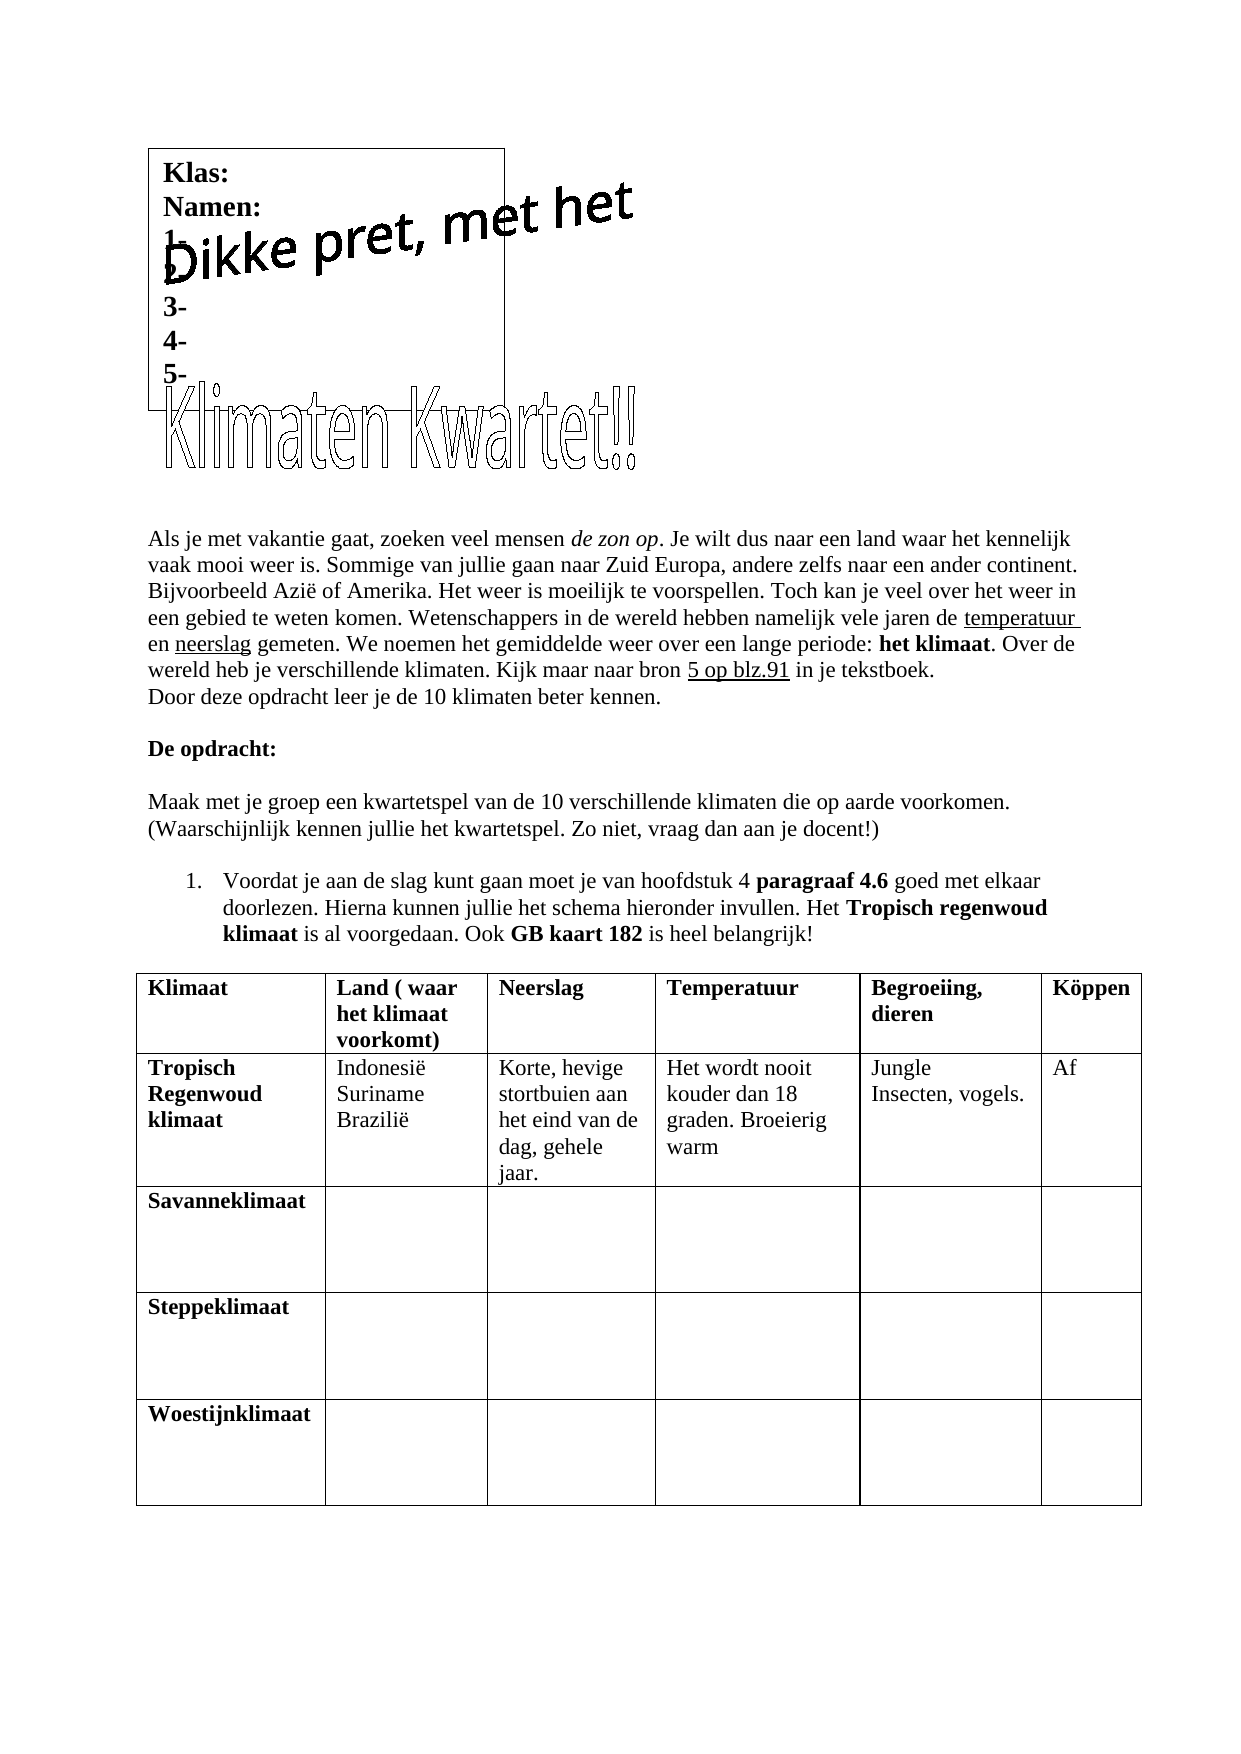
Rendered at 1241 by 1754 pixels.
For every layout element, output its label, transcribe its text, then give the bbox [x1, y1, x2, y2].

table_cell [656, 1400, 859, 1505]
table_cell [1042, 1187, 1141, 1292]
table_header Neerslag [488, 974, 655, 1053]
table_cell [488, 1187, 655, 1292]
table_cell Woestijnklimaat [137, 1400, 325, 1505]
table_cell Af [1042, 1054, 1141, 1186]
table_cell Savanneklimaat [137, 1187, 325, 1292]
table_header Klimaat [137, 974, 325, 1053]
table_cell Indonesië Suriname Brazilië [326, 1054, 487, 1186]
table_cell [861, 1187, 1041, 1292]
table_cell [656, 1293, 859, 1398]
table_cell [326, 1400, 487, 1505]
table_cell [861, 1400, 1041, 1505]
text Als je met vakantie gaat, zoeken veel mensen de zon op. Je wilt dus naar een land waar het kennelijk vaak mooi weer is. Sommige van jullie gaan naar Zuid Europa, andere zelfs naar een ander continent. Bijvoorbeeld Azië of Amerika. Het weer is moeilijk te voorspellen. Toch kan je veel over het weer in een gebied te weten komen. Wetenschappers in de wereld hebben namelijk vele jaren de temperatuur en neerslag gemeten. We noemen het gemiddelde weer over een lange periode: het klimaat. Over de wereld heb je verschillende klimaten. Kijk maar naar bron 5 op blz.91 in je tekstboek. [148, 525, 1093, 683]
table_cell Korte, hevige stortbuien aan het eind van de dag, gehele jaar. [488, 1054, 655, 1186]
text De opdracht: [148, 736, 1093, 762]
table_cell [326, 1293, 487, 1398]
table_cell [656, 1187, 859, 1292]
text Maak met je groep een kwartetspel van de 10 verschillende klimaten die op aarde voorkomen. (Waarschijnlijk kennen jullie het kwartetspel. Zo niet, vraag dan aan je docent!) [148, 788, 1093, 841]
text Door deze opdracht leer je de 10 klimaten beter kennen. [148, 683, 1093, 709]
table_cell Tropisch Regenwoud klimaat [137, 1054, 325, 1186]
table_cell [1042, 1400, 1141, 1505]
table_cell Steppeklimaat [137, 1293, 325, 1398]
table_cell [861, 1293, 1041, 1398]
list Voordat je aan de slag kunt gaan moet je van hoofdstuk 4 paragraaf 4.6 goed met elkaar doorlezen. Hierna kunnen jullie het schema hieronder invullen. Het Tropisch regenwoud klimaat is al voorgedaan. Ook GB kaart 182 is heel belangrijk! [185, 867, 1093, 946]
table_cell [326, 1187, 487, 1292]
table_cell [1042, 1293, 1141, 1398]
table_header Begroeiing, dieren [861, 974, 1041, 1053]
table_header Köppen [1042, 974, 1141, 1053]
table_cell [488, 1400, 655, 1505]
table_header Land ( waar het klimaat voorkomt) [326, 974, 487, 1053]
table_cell Jungle Insecten, vogels. [861, 1054, 1041, 1186]
table_cell Het wordt nooit kouder dan 18 graden. Broeierig warm [656, 1054, 859, 1186]
table_cell [488, 1293, 655, 1398]
table_header Temperatuur [656, 974, 859, 1053]
